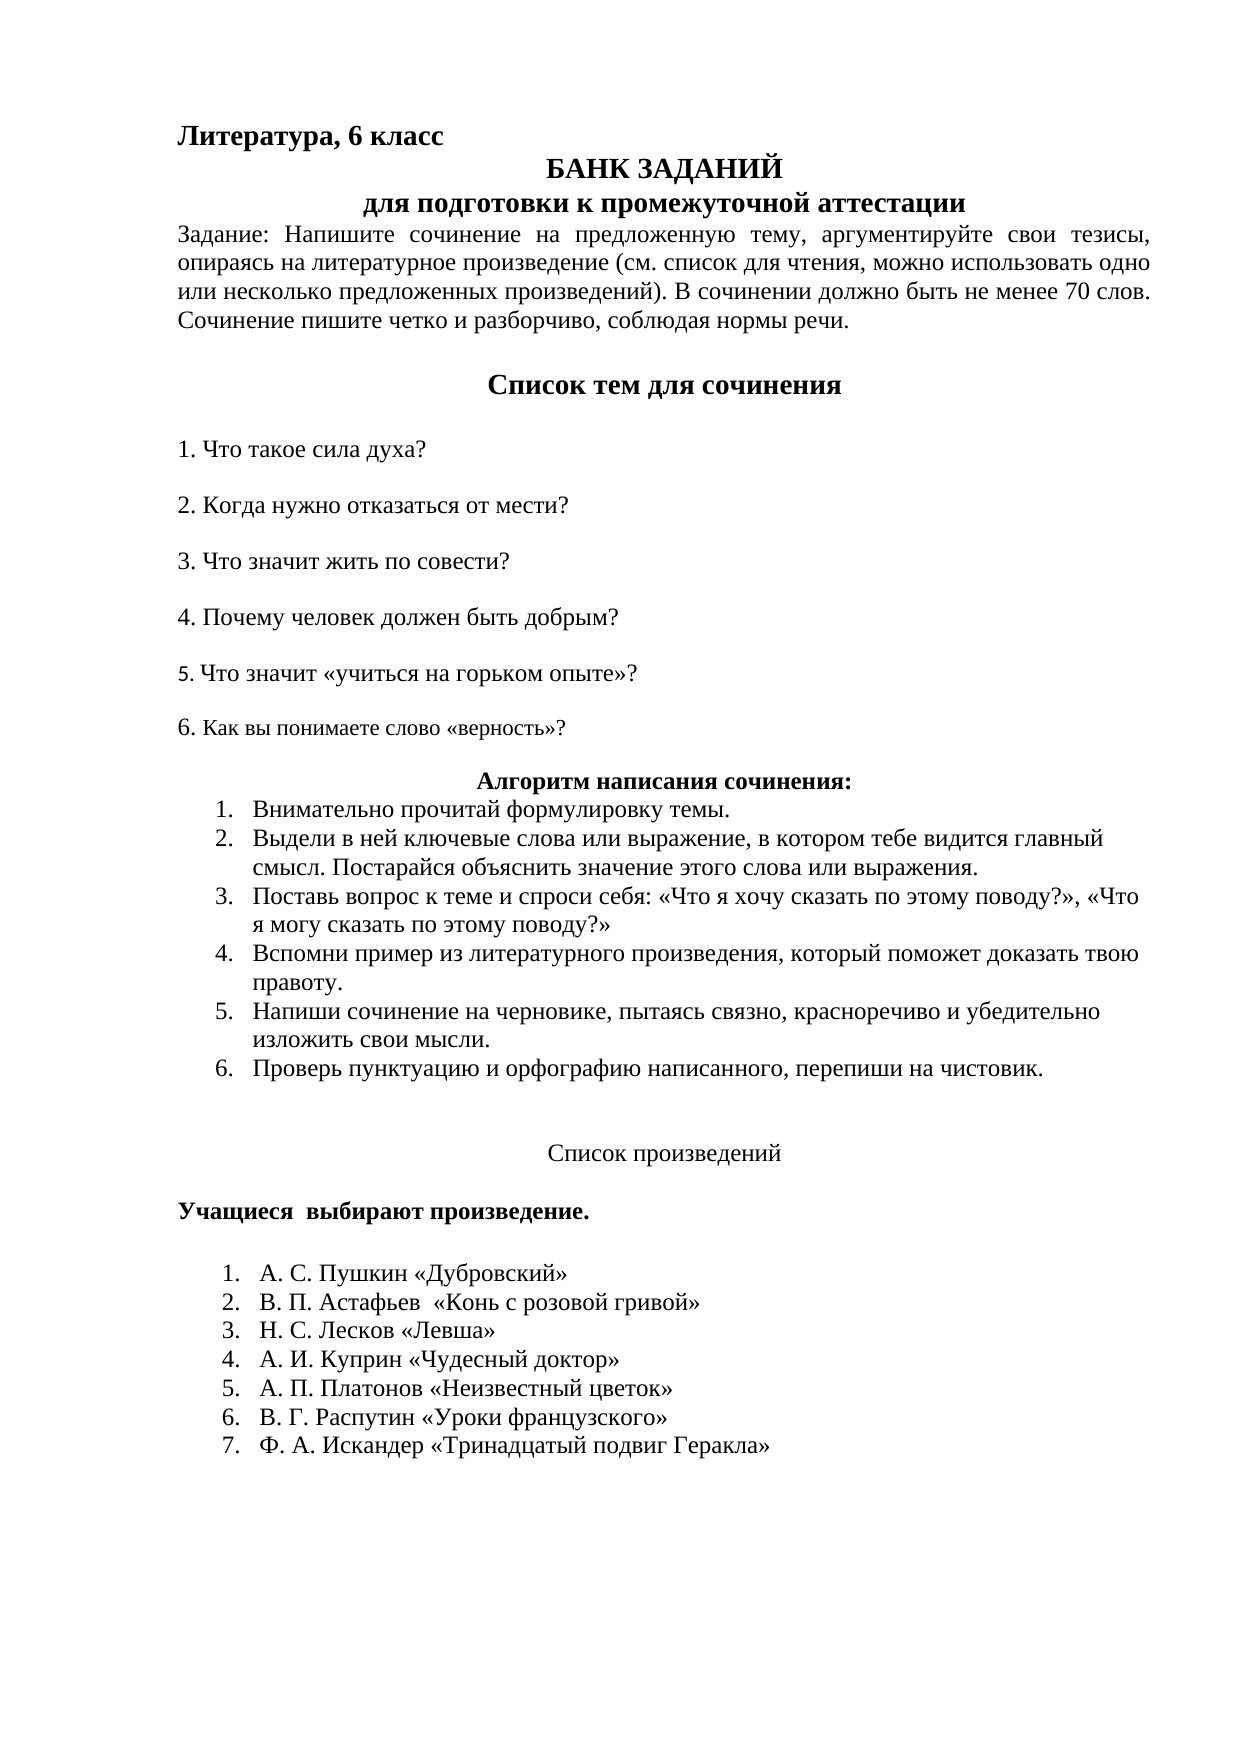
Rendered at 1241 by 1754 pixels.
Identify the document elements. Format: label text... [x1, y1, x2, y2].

text 6. Как вы понимаете слово «верность»? [177, 712, 1152, 741]
list Внимательно прочитай формулировку темы. [215, 794, 1152, 823]
text 2. Когда нужно отказаться от мести? [177, 490, 1152, 519]
table_header А. С. Пушкин «Дубровский» В. П. Астафьев «Конь с розовой гривой» Н. С. Лесков «Левша» А. И. Куприн «Чудесный доктор» А. П. Платонов «Неизвестный цветок» В. Г. Распутин «Уроки французского» Ф. А. Искандер «Тринадцатый подвиг Геракла» [177, 1258, 1240, 1459]
text 4. Почему человек должен быть добрым? [177, 602, 1152, 631]
text Список произведений [177, 1138, 1152, 1167]
text Алгоритм написания сочинения: [177, 766, 1152, 794]
list Напиши сочинение на черновике, пытаясь связно, красноречиво и убедительно изложить свои мысли. [215, 996, 1152, 1053]
text 3. Что значит жить по совести? [177, 546, 1152, 575]
text 1. Что такое сила духа? [177, 434, 1152, 463]
list Поставь вопрос к теме и спроси себя: «Что я хочу сказать по этому поводу?», «Что я могу сказать по этому поводу?» [215, 881, 1152, 938]
text Литература, 6 класс [177, 118, 1152, 152]
list Выдели в ней ключевые слова или выражение, в котором тебе видится главный смысл. Постарайся объяснить значение этого слова или выражения. [215, 823, 1152, 881]
text 5. Что значит «учиться на горьком опыте»? [177, 658, 1152, 687]
list Вспомни пример из литературного произведения, который поможет доказать твою правоту. [215, 938, 1152, 996]
text Список тем для сочинения [177, 367, 1152, 401]
list Проверь пунктуацию и орфографию написанного, перепиши на чистовик. [215, 1053, 1152, 1082]
text БАНК ЗАДАНИЙ [177, 152, 1152, 185]
text Задание: Напишите сочинение на предложенную тему, аргументируйте свои тезисы, опираясь на литературное произведение (см. список для чтения, можно использовать одно или несколько предложенных произведений). В сочинении должно быть не менее 70 слов. Сочинение пишите четко и разборчиво, соблюдая нормы речи. [177, 219, 1152, 334]
text для подготовки к промежуточной аттестации [177, 185, 1152, 219]
text Учащиеся выбирают произведение. [177, 1196, 1152, 1224]
